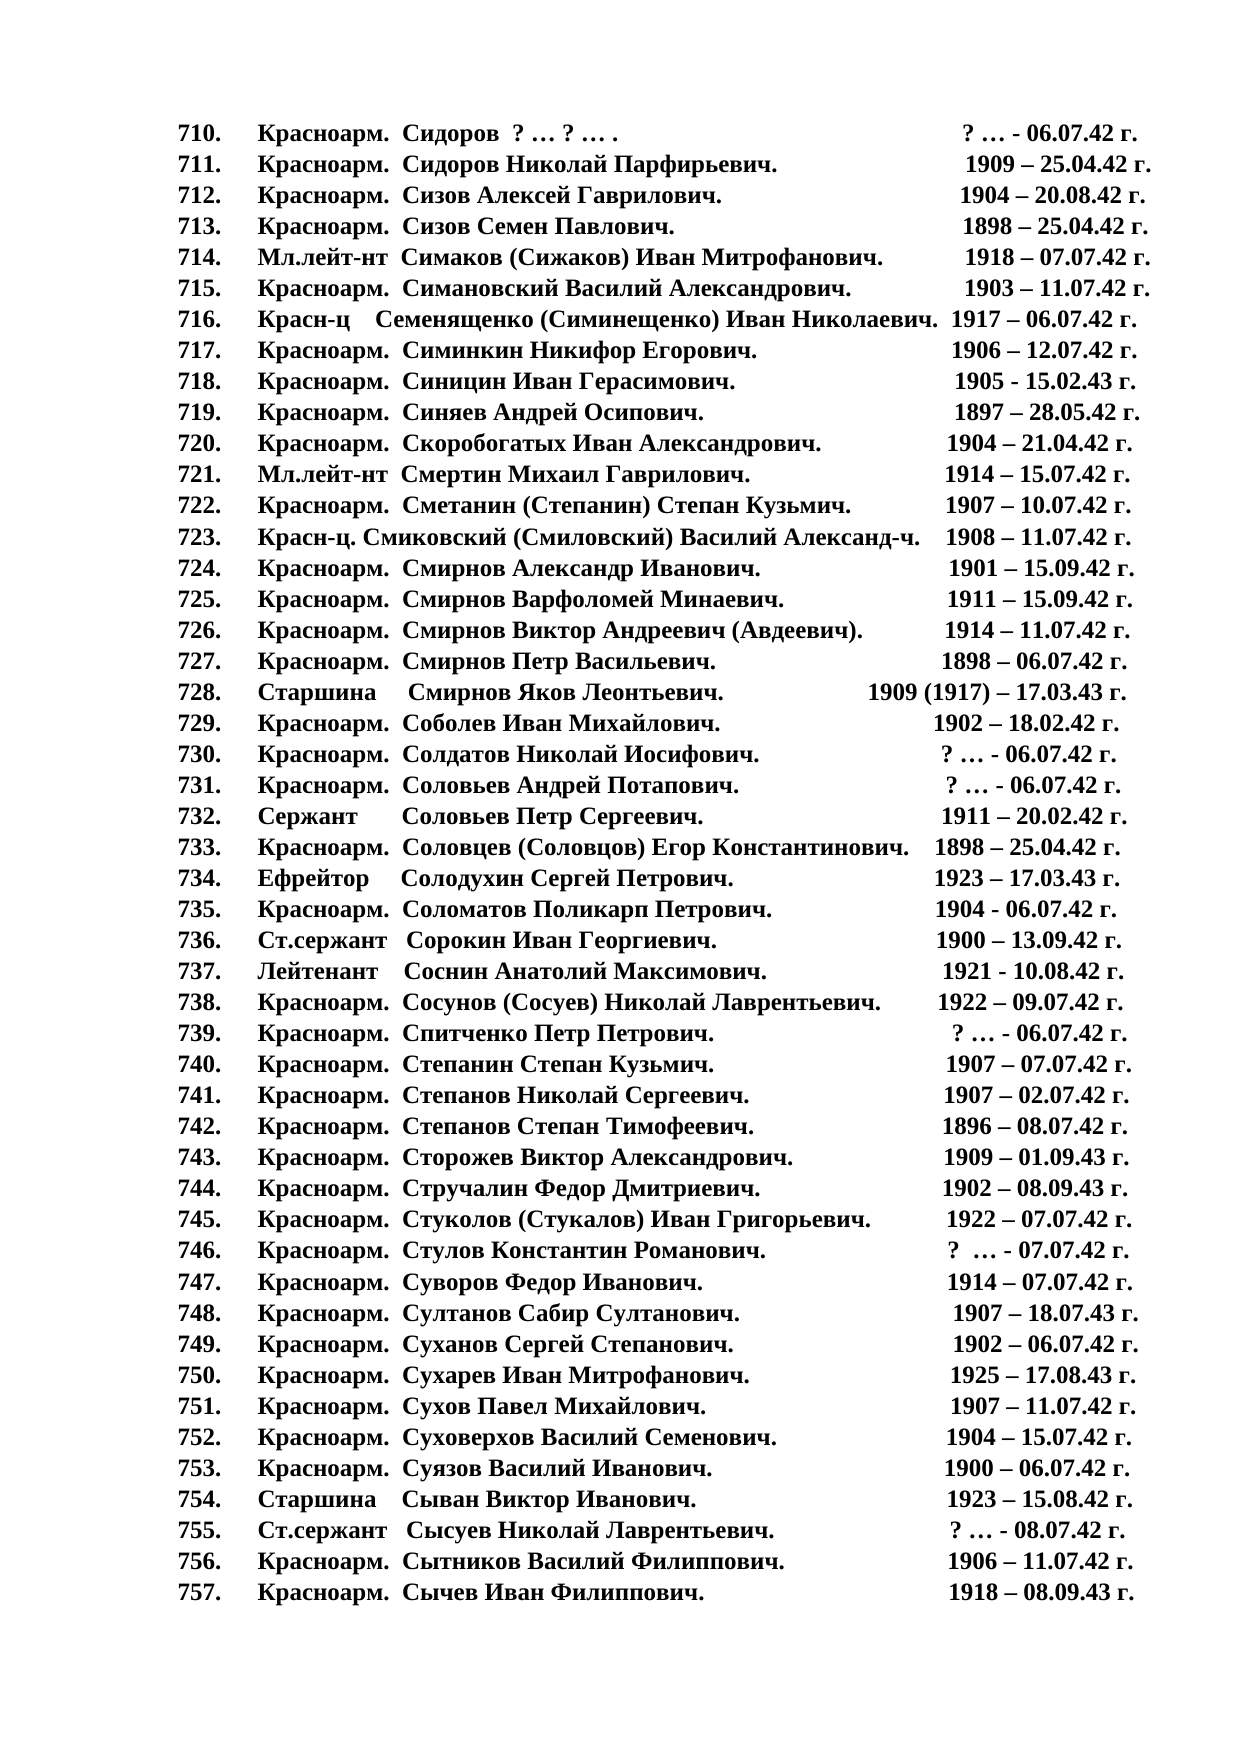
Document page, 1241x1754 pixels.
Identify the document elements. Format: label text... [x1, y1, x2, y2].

list Красноарм. Соловцев (Соловцов) Егор Константинович. 1898 – 25.04.42 г. [177, 832, 1152, 861]
list Красноарм. Степанов Степан Тимофеевич. 1896 – 08.07.42 г. [177, 1111, 1152, 1140]
list Красноарм. Сизов Алексей Гаврилович. 1904 – 20.08.42 г. [177, 180, 1152, 209]
list Красноарм. Смирнов Петр Васильевич. 1898 – 06.07.42 г. [177, 646, 1152, 674]
list Красноарм. Солдатов Николай Иосифович. ? … - 06.07.42 г. [177, 739, 1152, 768]
list Красноарм. Стуколов (Стукалов) Иван Григорьевич. 1922 – 07.07.42 г. [177, 1204, 1152, 1233]
list Красноарм. Сторожев Виктор Александрович. 1909 – 01.09.43 г. [177, 1142, 1152, 1171]
list Красноарм. Сухарев Иван Митрофанович. 1925 – 17.08.43 г. [177, 1360, 1152, 1388]
list Красноарм. Сидоров ? … ? … . ? … - 06.07.42 г. [177, 118, 1152, 147]
list Красноарм. Смирнов Варфоломей Минаевич. 1911 – 15.09.42 г. [177, 584, 1152, 612]
list Красноарм. Сосунов (Сосуев) Николай Лаврентьевич. 1922 – 09.07.42 г. [177, 987, 1152, 1016]
list Красноарм. Синяев Андрей Осипович. 1897 – 28.05.42 г. [177, 397, 1152, 426]
list Красноарм. Смирнов Виктор Андреевич (Авдеевич). 1914 – 11.07.42 г. [177, 615, 1152, 643]
list Ст.сержант Сысуев Николай Лаврентьевич. ? … - 08.07.42 г. [177, 1515, 1152, 1544]
list Красноарм. Стручалин Федор Дмитриевич. 1902 – 08.09.43 г. [177, 1173, 1152, 1202]
list Красноарм. Симинкин Никифор Егорович. 1906 – 12.07.42 г. [177, 335, 1152, 364]
list Красноарм. Султанов Сабир Султанович. 1907 – 18.07.43 г. [177, 1298, 1152, 1326]
list Лейтенант Соснин Анатолий Максимович. 1921 - 10.08.42 г. [177, 956, 1152, 985]
list Красноарм. Соловьев Андрей Потапович. ? … - 06.07.42 г. [177, 770, 1152, 799]
list Красноарм. Спитченко Петр Петрович. ? … - 06.07.42 г. [177, 1018, 1152, 1047]
list Красноарм. Синицин Иван Герасимович. 1905 - 15.02.43 г. [177, 366, 1152, 395]
list Красноарм. Степанов Николай Сергеевич. 1907 – 02.07.42 г. [177, 1080, 1152, 1109]
list Старшина Смирнов Яков Леонтьевич. 1909 (1917) – 17.03.43 г. [177, 677, 1152, 706]
list Ст.сержант Сорокин Иван Георгиевич. 1900 – 13.09.42 г. [177, 925, 1152, 954]
list Красноарм. Суязов Василий Иванович. 1900 – 06.07.42 г. [177, 1453, 1152, 1482]
list Красноарм. Суховерхов Василий Семенович. 1904 – 15.07.42 г. [177, 1422, 1152, 1451]
list Красн-ц. Смиковский (Смиловский) Василий Александ-ч. 1908 – 11.07.42 г. [177, 522, 1152, 550]
list Красноарм. Симановский Василий Александрович. 1903 – 11.07.42 г. [177, 273, 1152, 302]
list Красноарм. Смирнов Александр Иванович. 1901 – 15.09.42 г. [177, 553, 1152, 581]
list Красноарм. Сидоров Николай Парфирьевич. 1909 – 25.04.42 г. [177, 149, 1152, 178]
list Красноарм. Суворов Федор Иванович. 1914 – 07.07.42 г. [177, 1267, 1152, 1295]
list Красноарм. Сычев Иван Филиппович. 1918 – 08.09.43 г. [177, 1577, 1152, 1606]
list Красноарм. Стулов Константин Романович. ? … - 07.07.42 г. [177, 1236, 1152, 1264]
list Мл.лейт-нт Симаков (Сижаков) Иван Митрофанович. 1918 – 07.07.42 г. [177, 242, 1152, 271]
list Мл.лейт-нт Смертин Михаил Гаврилович. 1914 – 15.07.42 г. [177, 459, 1152, 488]
list Красноарм. Степанин Степан Кузьмич. 1907 – 07.07.42 г. [177, 1049, 1152, 1078]
list Красноарм. Соломатов Поликарп Петрович. 1904 - 06.07.42 г. [177, 894, 1152, 923]
list Красноарм. Соболев Иван Михайлович. 1902 – 18.02.42 г. [177, 708, 1152, 737]
list Красноарм. Сметанин (Степанин) Степан Кузьмич. 1907 – 10.07.42 г. [177, 491, 1152, 519]
list Красноарм. Сухов Павел Михайлович. 1907 – 11.07.42 г. [177, 1391, 1152, 1419]
list Красноарм. Скоробогатых Иван Александрович. 1904 – 21.04.42 г. [177, 428, 1152, 457]
list Красноарм. Сизов Семен Павлович. 1898 – 25.04.42 г. [177, 211, 1152, 240]
list Красноарм. Суханов Сергей Степанович. 1902 – 06.07.42 г. [177, 1329, 1152, 1357]
list Сержант Соловьев Петр Сергеевич. 1911 – 20.02.42 г. [177, 801, 1152, 830]
list Ефрейтор Солодухин Сергей Петрович. 1923 – 17.03.43 г. [177, 863, 1152, 892]
list Красноарм. Сытников Василий Филиппович. 1906 – 11.07.42 г. [177, 1546, 1152, 1575]
list Красн-ц Семенященко (Симинещенко) Иван Николаевич. 1917 – 06.07.42 г. [177, 304, 1152, 333]
list Старшина Сыван Виктор Иванович. 1923 – 15.08.42 г. [177, 1484, 1152, 1513]
